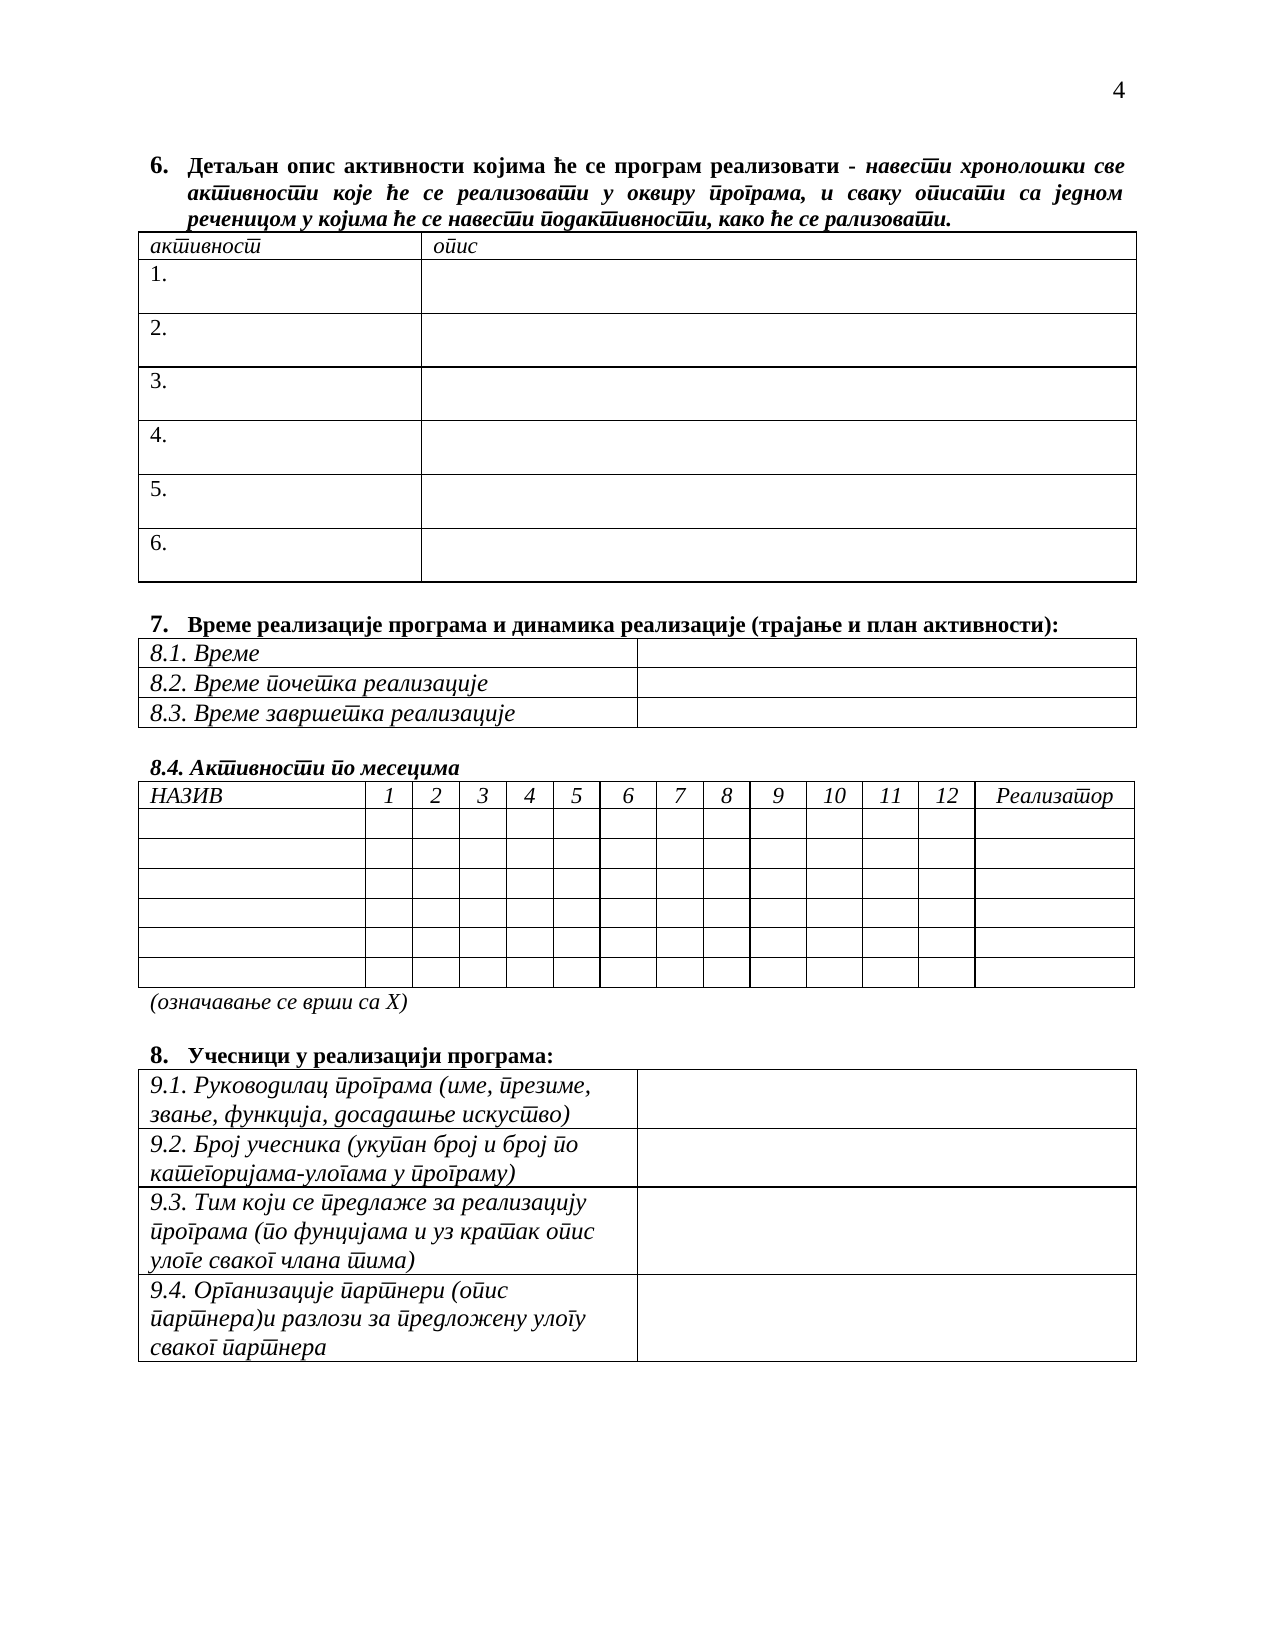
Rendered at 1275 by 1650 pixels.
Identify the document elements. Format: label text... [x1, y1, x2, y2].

table_header 10 [807, 782, 862, 808]
table_cell [807, 958, 862, 987]
table_cell [422, 314, 1136, 366]
table_cell [601, 899, 656, 927]
table_header 12 [919, 782, 974, 808]
table_cell [704, 899, 749, 927]
table_cell [422, 529, 1136, 581]
table_cell [139, 809, 365, 838]
table_cell [751, 869, 806, 897]
table_cell [422, 368, 1136, 420]
table_cell [657, 958, 703, 987]
table_header 8.1. Време [139, 639, 637, 667]
table_cell [413, 899, 459, 927]
table_cell 9.2. Број учесника (укупан број и број по категоријама-улогама у програму) [139, 1129, 637, 1186]
table_cell [751, 809, 806, 838]
table_cell [139, 958, 365, 987]
text (означавање се врши са X) [150, 988, 1125, 1014]
table_cell [657, 928, 703, 957]
table_header НАЗИВ [139, 782, 365, 808]
table_cell [638, 668, 1136, 697]
table_header 11 [863, 782, 918, 808]
table_cell 9.3. Тим који се предлаже за реализацију програма (по фунцијама и уз кратак опис улоге сваког члана тима) [139, 1188, 637, 1274]
table_cell [139, 928, 365, 957]
table_cell [554, 869, 599, 897]
table_cell [976, 899, 1134, 927]
table_cell [863, 839, 918, 868]
table_header опис [422, 233, 1136, 259]
table_cell [139, 899, 365, 927]
table_cell [863, 928, 918, 957]
table_cell [807, 869, 862, 897]
table_cell [919, 869, 974, 897]
table_cell 8.3. Време завршетка реализације [139, 698, 637, 727]
table_cell [976, 928, 1134, 957]
table_cell [413, 839, 459, 868]
table_cell [976, 809, 1134, 838]
table_cell [704, 839, 749, 868]
table_cell [366, 928, 412, 957]
table_cell [366, 809, 412, 838]
table_cell [807, 899, 862, 927]
table_cell 1. [139, 260, 421, 313]
table_cell [807, 809, 862, 838]
table_cell [139, 839, 365, 868]
table_cell [863, 809, 918, 838]
table_cell [601, 869, 656, 897]
table_cell [976, 839, 1134, 868]
table_cell [704, 958, 749, 987]
table_header Реализатор [976, 782, 1134, 808]
table_cell [976, 958, 1134, 987]
table_cell [460, 809, 506, 838]
table_cell [422, 421, 1136, 474]
table_cell [601, 928, 656, 957]
table_cell [704, 869, 749, 897]
table_cell [460, 869, 506, 897]
table_cell [460, 958, 506, 987]
table_cell [507, 958, 553, 987]
table_cell 8.2. Време почетка реализације [139, 668, 637, 697]
table_header [638, 1070, 1136, 1128]
table_header 9 [751, 782, 806, 808]
table_cell [751, 928, 806, 957]
table_cell [657, 899, 703, 927]
table_cell [863, 869, 918, 897]
table_cell [863, 958, 918, 987]
table_cell [863, 899, 918, 927]
table_header 6 [601, 782, 656, 808]
table_cell [919, 958, 974, 987]
table_cell [638, 1188, 1136, 1274]
table_header 7 [657, 782, 703, 808]
table_cell [460, 839, 506, 868]
table_cell 3. [139, 368, 421, 420]
table_cell [919, 899, 974, 927]
table_cell [638, 1129, 1136, 1186]
table_cell [413, 928, 459, 957]
table_cell [919, 839, 974, 868]
table_cell [507, 899, 553, 927]
table_cell 6. [139, 529, 421, 581]
table_header 4 [507, 782, 553, 808]
table_cell [139, 869, 365, 897]
table_cell [413, 869, 459, 897]
table_header 3 [460, 782, 506, 808]
table_cell [751, 899, 806, 927]
table_cell [751, 839, 806, 868]
table_cell [413, 809, 459, 838]
table_cell 5. [139, 475, 421, 528]
table_cell [366, 869, 412, 897]
table_cell [807, 839, 862, 868]
table_cell [601, 809, 656, 838]
table_cell 2. [139, 314, 421, 366]
table_header 1 [366, 782, 412, 808]
table_cell [919, 928, 974, 957]
table_header активност [139, 233, 421, 259]
table_cell [507, 809, 553, 838]
table_cell [638, 1275, 1136, 1361]
table_cell [807, 928, 862, 957]
table_cell 9.4. Организације партнери (опис партнера)и разлози за предложену улогу сваког партнера [139, 1275, 637, 1361]
table_cell [976, 869, 1134, 897]
table_header 5 [554, 782, 599, 808]
table_cell [422, 475, 1136, 528]
table_cell [919, 809, 974, 838]
table_header 2 [413, 782, 459, 808]
table_cell [422, 260, 1136, 313]
table_cell [638, 698, 1136, 727]
table_cell [601, 958, 656, 987]
table_cell [507, 839, 553, 868]
table_cell [704, 809, 749, 838]
list Време реализације програма и динамика реализације (трајање и план активности): [150, 609, 1125, 637]
table_cell [460, 899, 506, 927]
table_cell [657, 809, 703, 838]
table_header 8 [704, 782, 749, 808]
table_cell [460, 928, 506, 957]
table_cell [554, 809, 599, 838]
table_cell [704, 928, 749, 957]
table_cell [554, 839, 599, 868]
table_header 9.1. Руководилац програма (име, презиме, звање, функција, досадашње искуство) [139, 1070, 637, 1128]
text 8.4. Активности по месецима [150, 754, 1125, 781]
table_cell [554, 958, 599, 987]
table_cell [751, 958, 806, 987]
table_cell [657, 839, 703, 868]
table_cell [366, 839, 412, 868]
list Детаљан опис активности којима ће се програм реализовати - навести хронолошки све активности које ће се реализовати у оквиру програма, и сваку описати са једном реченицом у којима ће се навести подактивности, како ће се рализовати. [150, 150, 1125, 231]
table_cell [413, 958, 459, 987]
table_cell [366, 899, 412, 927]
table_cell [554, 928, 599, 957]
table_header [638, 639, 1136, 667]
table_cell [657, 869, 703, 897]
table_cell [554, 899, 599, 927]
table_cell [601, 839, 656, 868]
table_cell 4. [139, 421, 421, 474]
list Учесници у реализацији програма: [150, 1041, 1125, 1069]
table_cell [366, 958, 412, 987]
table_cell [507, 869, 553, 897]
table_cell [507, 928, 553, 957]
